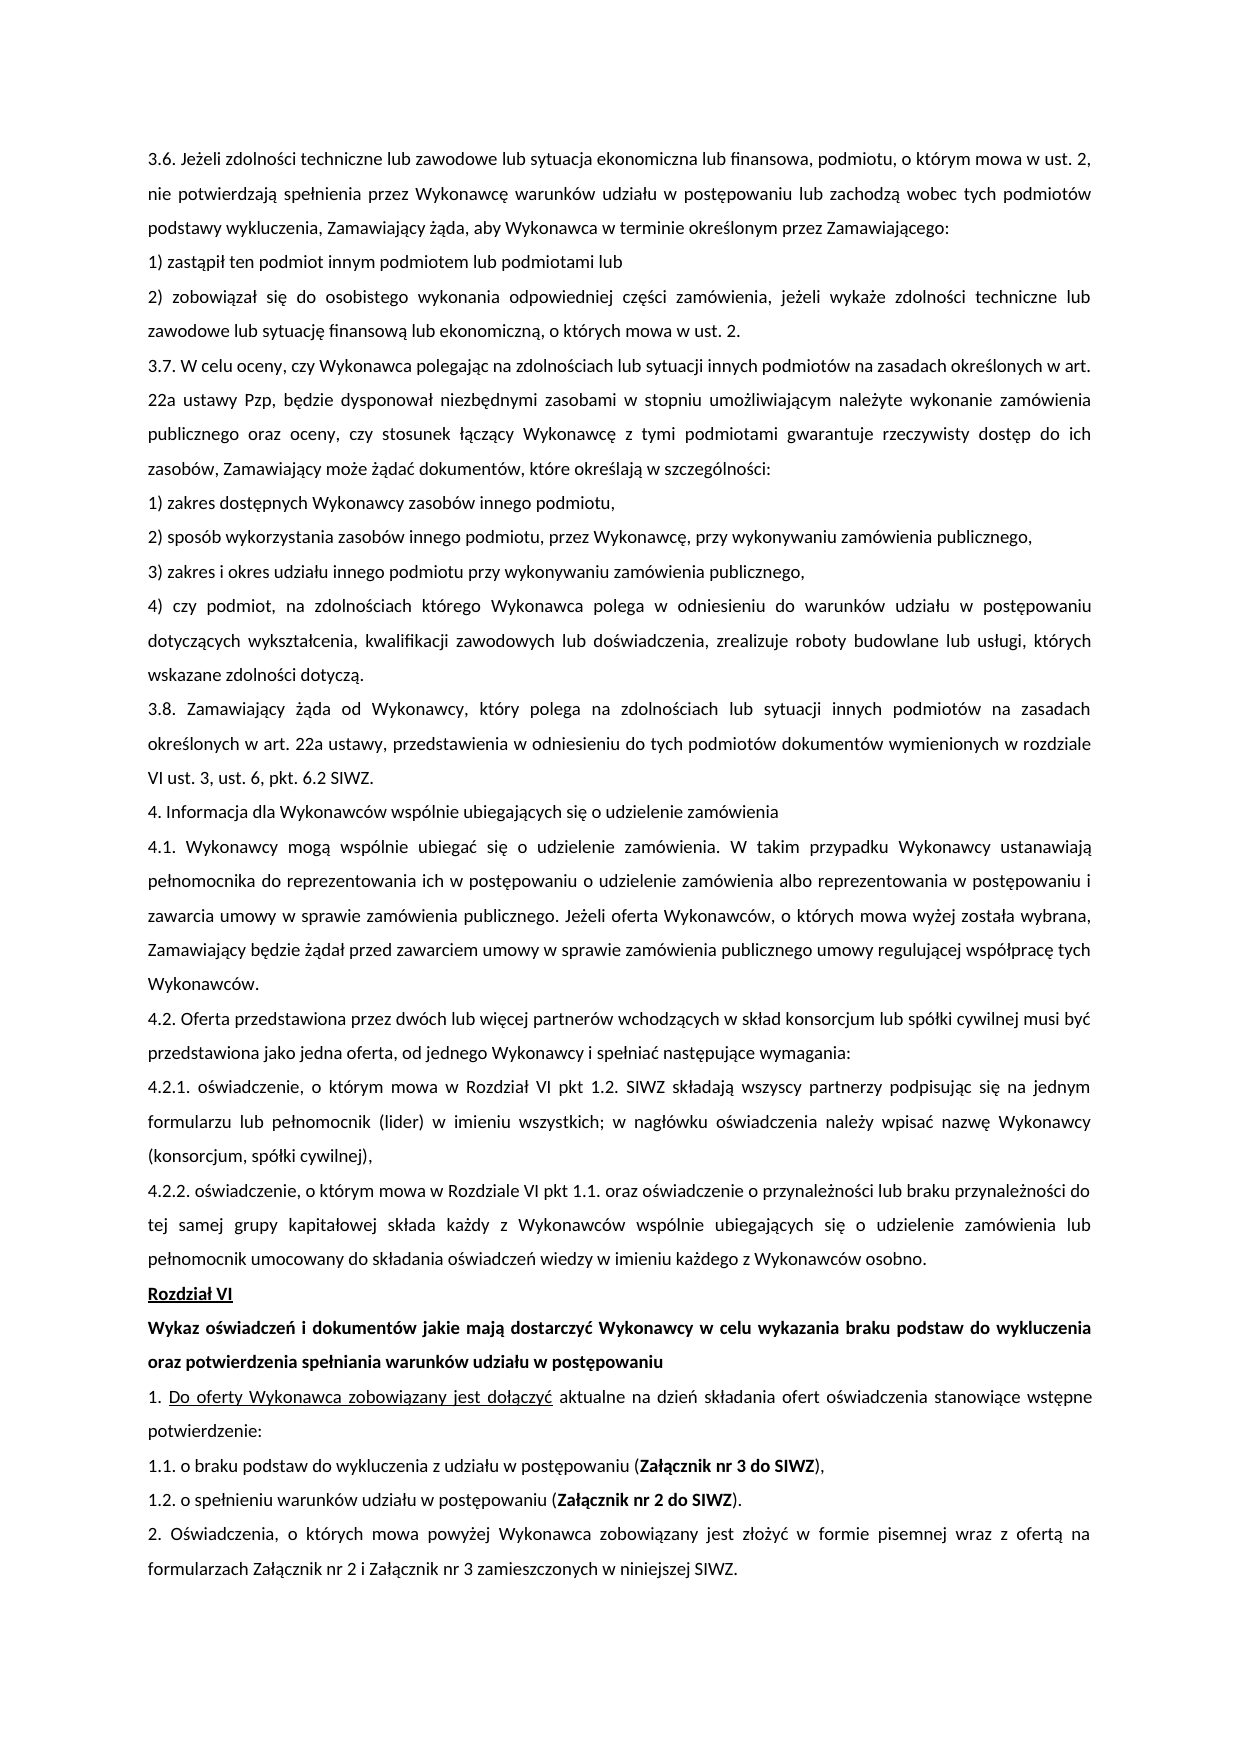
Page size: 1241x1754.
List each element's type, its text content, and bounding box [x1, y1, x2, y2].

text 3.8. Zamawiający żąda od Wykonawcy, który polega na zdolnościach lub sytuacji innych podmiotów na zasadach określonych w art. 22a ustawy, przedstawienia w odniesieniu do tych podmiotów dokumentów wymienionych w rozdziale VI ust. 3, ust. 6, pkt. 6.2 SIWZ. [148, 698, 1093, 789]
text 3) zakres i okres udziału innego podmiotu przy wykonywaniu zamówienia publicznego, [148, 560, 1093, 583]
text 2) zobowiązał się do osobistego wykonania odpowiedniej części zamówienia, jeżeli wykaże zdolności techniczne lub zawodowe lub sytuację finansową lub ekonomiczną, o których mowa w ust. 2. [148, 285, 1093, 342]
text 1.1. o braku podstaw do wykluczenia z udziału w postępowaniu (Załącznik nr 3 do SIWZ), [148, 1454, 1093, 1477]
text 1) zakres dostępnych Wykonawcy zasobów innego podmiotu, [148, 491, 1093, 514]
text 3.7. W celu oceny, czy Wykonawca polegając na zdolnościach lub sytuacji innych podmiotów na zasadach określonych w art. 22a ustawy Pzp, będzie dysponował niezbędnymi zasobami w stopniu umożliwiającym należyte wykonanie zamówienia publicznego oraz oceny, czy stosunek łączący Wykonawcę z tymi podmiotami gwarantuje rzeczywisty dostęp do ich zasobów, Zamawiający może żądać dokumentów, które określają w szczególności: [148, 354, 1093, 480]
text 4.2.2. oświadczenie, o którym mowa w Rozdziale VI pkt 1.1. oraz oświadczenie o przynależności lub braku przynależności do tej samej grupy kapitałowej składa każdy z Wykonawców wspólnie ubiegających się o udzielenie zamówienia lub pełnomocnik umocowany do składania oświadczeń wiedzy w imieniu każdego z Wykonawców osobno. [148, 1179, 1093, 1271]
text 1. Do oferty Wykonawca zobowiązany jest dołączyć aktualne na dzień składania ofert oświadczenia stanowiące wstępne potwierdzenie: [148, 1385, 1093, 1442]
text Rozdział VI [148, 1282, 1093, 1305]
text 1.2. o spełnieniu warunków udziału w postępowaniu (Załącznik nr 2 do SIWZ). [148, 1488, 1093, 1511]
text 4) czy podmiot, na zdolnościach którego Wykonawca polega w odniesieniu do warunków udziału w postępowaniu dotyczących wykształcenia, kwalifikacji zawodowych lub doświadczenia, zrealizuje roboty budowlane lub usługi, których wskazane zdolności dotyczą. [148, 594, 1093, 686]
text 4. Informacja dla Wykonawców wspólnie ubiegających się o udzielenie zamówienia [148, 801, 1093, 824]
text 4.2.1. oświadczenie, o którym mowa w Rozdział VI pkt 1.2. SIWZ składają wszyscy partnerzy podpisując się na jednym formularzu lub pełnomocnik (lider) w imieniu wszystkich; w nagłówku oświadczenia należy wpisać nazwę Wykonawcy (konsorcjum, spółki cywilnej), [148, 1076, 1093, 1167]
text 1) zastąpił ten podmiot innym podmiotem lub podmiotami lub [148, 251, 1093, 274]
text 4.2. Oferta przedstawiona przez dwóch lub więcej partnerów wchodzących w skład konsorcjum lub spółki cywilnej musi być przedstawiona jako jedna oferta, od jednego Wykonawcy i spełniać następujące wymagania: [148, 1007, 1093, 1064]
text 3.6. Jeżeli zdolności techniczne lub zawodowe lub sytuacja ekonomiczna lub finansowa, podmiotu, o którym mowa w ust. 2, nie potwierdzają spełnienia przez Wykonawcę warunków udziału w postępowaniu lub zachodzą wobec tych podmiotów podstawy wykluczenia, Zamawiający żąda, aby Wykonawca w terminie określonym przez Zamawiającego: [148, 148, 1093, 239]
text Wykaz oświadczeń i dokumentów jakie mają dostarczyć Wykonawcy w celu wykazania braku podstaw do wykluczenia oraz potwierdzenia spełniania warunków udziału w postępowaniu [148, 1316, 1093, 1374]
text 2. Oświadczenia, o których mowa powyżej Wykonawca zobowiązany jest złożyć w formie pisemnej wraz z ofertą na formularzach Załącznik nr 2 i Załącznik nr 3 zamieszczonych w niniejszej SIWZ. [148, 1523, 1093, 1580]
text 4.1. Wykonawcy mogą wspólnie ubiegać się o udzielenie zamówienia. W takim przypadku Wykonawcy ustanawiają pełnomocnika do reprezentowania ich w postępowaniu o udzielenie zamówienia albo reprezentowania w postępowaniu i zawarcia umowy w sprawie zamówienia publicznego. Jeżeli oferta Wykonawców, o których mowa wyżej została wybrana, Zamawiający będzie żądał przed zawarciem umowy w sprawie zamówienia publicznego umowy regulującej współpracę tych Wykonawców. [148, 835, 1093, 996]
text 2) sposób wykorzystania zasobów innego podmiotu, przez Wykonawcę, przy wykonywaniu zamówienia publicznego, [148, 526, 1093, 549]
